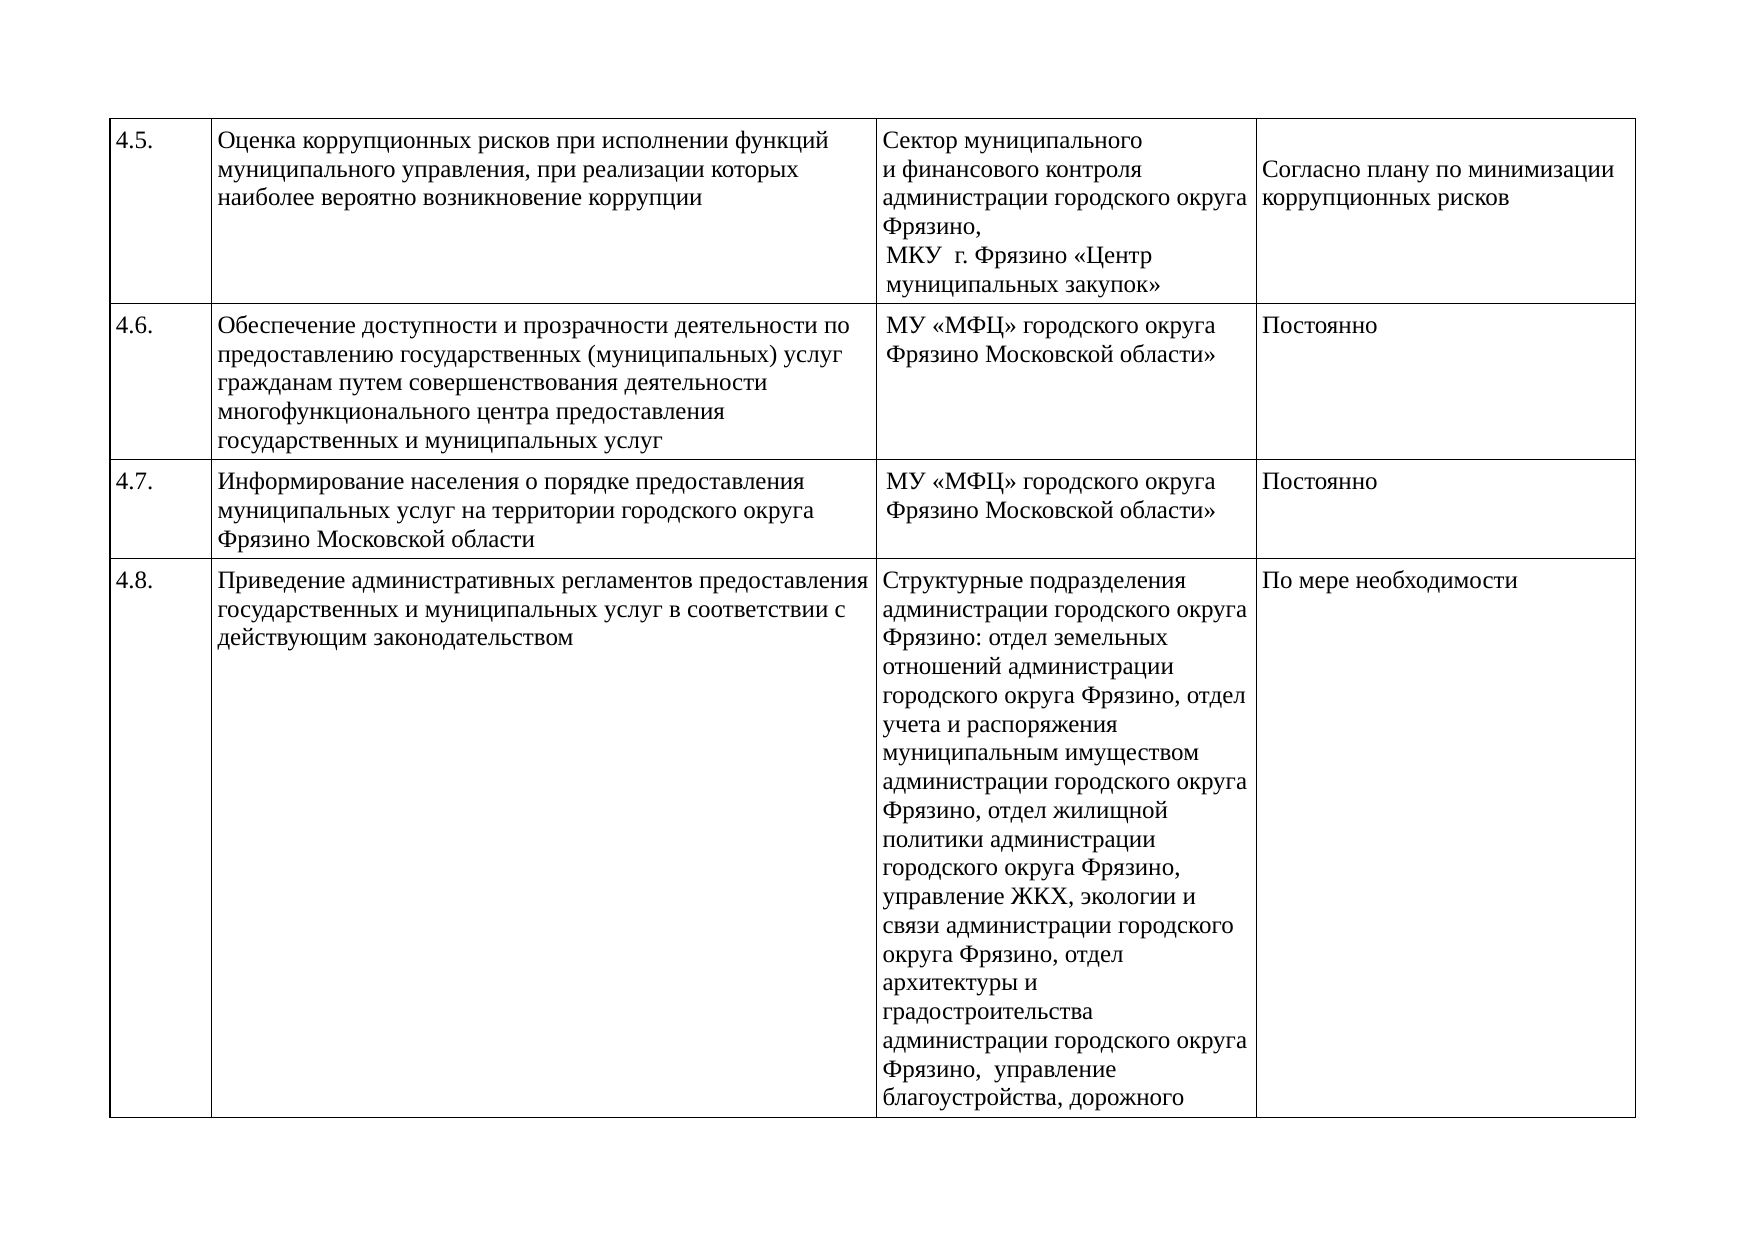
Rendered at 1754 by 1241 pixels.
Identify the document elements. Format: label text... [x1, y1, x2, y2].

table_cell Оценка коррупционных рисков при исполнении функций муниципального управления, при реализации которых наиболее вероятно возникновение коррупции [212, 119, 876, 303]
table_cell 4.8. [111, 559, 211, 1117]
table_cell МУ «МФЦ» городского округа Фрязино Московской области» [877, 304, 1256, 459]
table_cell МУ «МФЦ» городского округа Фрязино Московской области» [877, 460, 1256, 558]
table_cell Информирование населения о порядке предоставления муниципальных услуг на территории городского округа Фрязино Московской области [212, 460, 876, 558]
table_cell Обеспечение доступности и прозрачности деятельности по предоставлению государственных (муниципальных) услуг гражданам путем совершенствования деятельности многофункционального центра предоставления государственных и муниципальных услуг [212, 304, 876, 459]
table_cell Сектор муниципального и финансового контроля администрации городского округа Фрязино, МКУ г. Фрязино «Центр муниципальных закупок» [877, 119, 1256, 303]
table_cell 4.6. [111, 304, 211, 459]
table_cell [1257, 559, 1635, 1117]
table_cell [212, 559, 876, 1117]
table_cell 4.5. [111, 119, 211, 303]
table_cell Постоянно [1257, 304, 1635, 459]
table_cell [877, 559, 1256, 1117]
table_cell Согласно плану по минимизации коррупционных рисков [1257, 119, 1635, 303]
table_cell Постоянно [1257, 460, 1635, 558]
table_cell 4.7. [111, 460, 211, 558]
